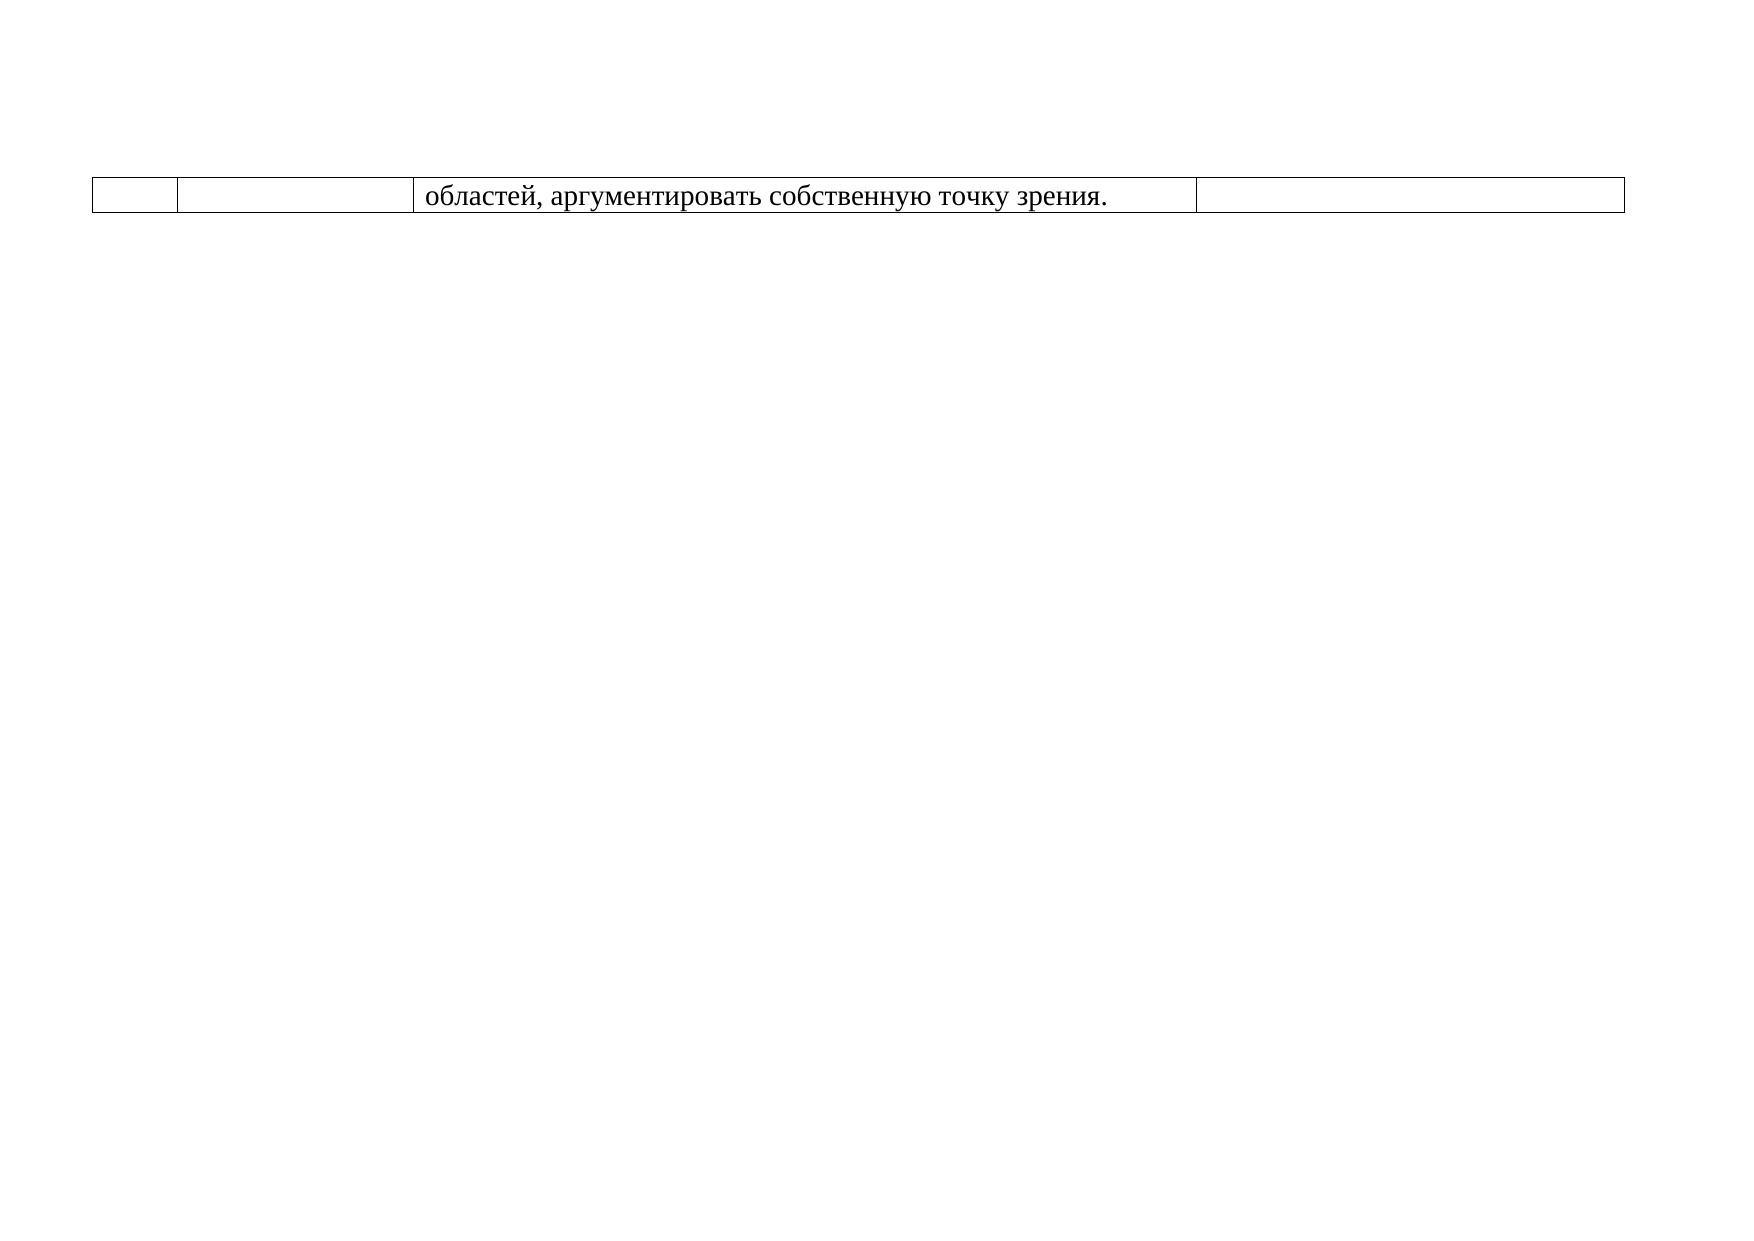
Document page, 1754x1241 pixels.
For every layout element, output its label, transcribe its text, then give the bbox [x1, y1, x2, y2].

table_cell 6 [93, 178, 177, 212]
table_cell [414, 178, 1196, 212]
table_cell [1197, 178, 1624, 212]
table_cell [178, 178, 413, 212]
